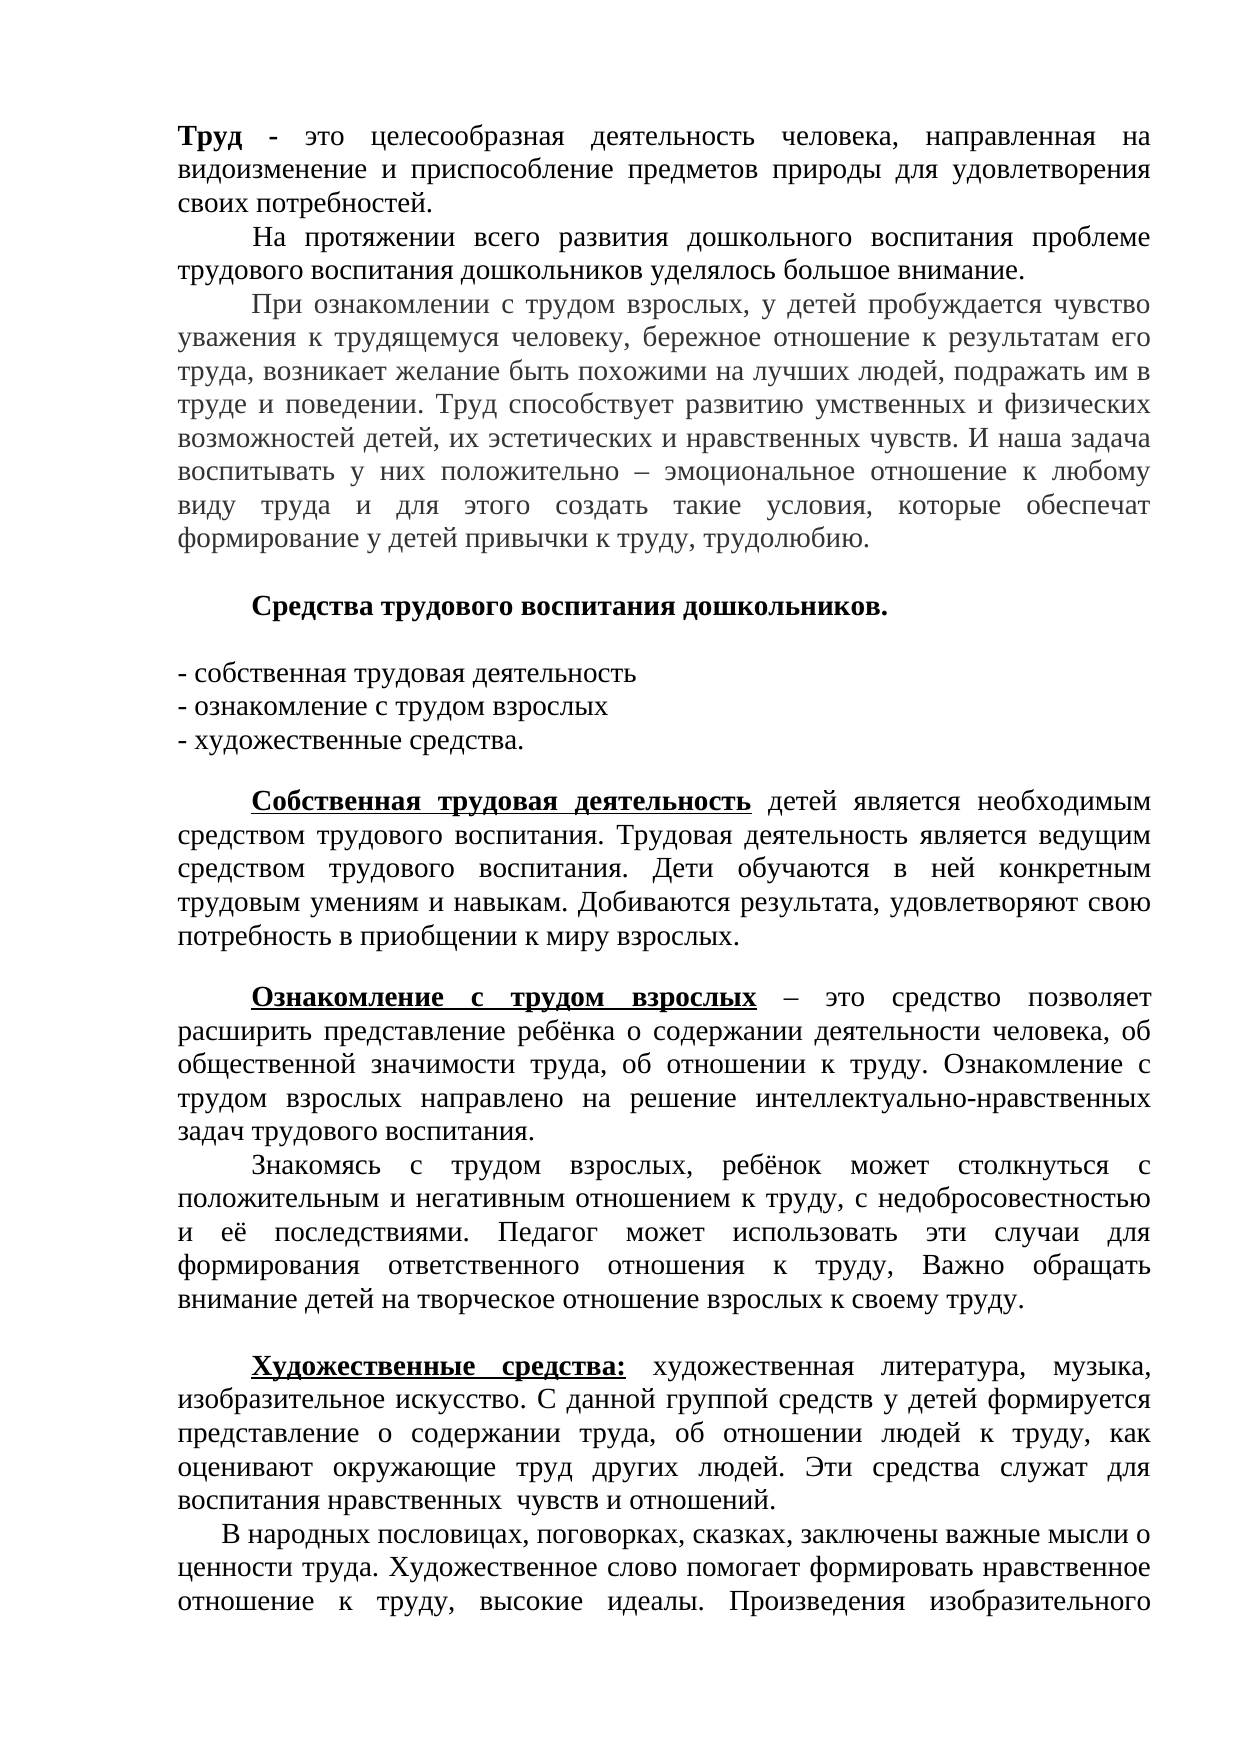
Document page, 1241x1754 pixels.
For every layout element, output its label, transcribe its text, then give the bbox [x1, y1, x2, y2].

text - художественные средства. [177, 722, 1152, 755]
text При ознакомлении с трудом взрослых, у детей пробуждается чувство уважения к трудящемуся человеку, бережное отношение к результатам его труда, возникает желание быть похожими на лучших людей, подражать им в труде и поведении. Труд способствует развитию умственных и физических возможностей детей, их эстетических и нравственных чувств. И наша задача воспитывать у них положительно – эмоциональное отношение к любому виду труда и для этого создать такие условия, которые обеспечат формирование у детей привычки к труду, трудолюбию. [177, 286, 1152, 554]
text - собственная трудовая деятельность [177, 655, 1152, 688]
text Знакомясь с трудом взрослых, ребёнок может столкнуться с положительным и негативным отношением к труду, с недобросовестностью и её последствиями. Педагог может использовать эти случаи для формирования ответственного отношения к труду, Важно обращать внимание детей на творческое отношение взрослых к своему труду. [177, 1147, 1152, 1314]
text Собственная трудовая деятельность детей является необходимым средством трудового воспитания. Трудовая деятельность является ведущим средством трудового воспитания. Дети обучаются в ней конкретным трудовым умениям и навыкам. Добиваются результата, удовлетворяют свою потребность в приобщении к миру взрослых. [177, 783, 1152, 951]
text - ознакомление с трудом взрослых [177, 688, 1152, 722]
text На протяжении всего развития дошкольного воспитания проблеме трудового воспитания дошкольников уделялось большое внимание. [177, 219, 1152, 286]
text Художественные средства: художественная литература, музыка, изобразительное искусство. С данной группой средств у детей формируется представление о содержании труда, об отношении людей к труду, как оценивают окружающие труд других людей. Эти средства служат для воспитания нравственных чувств и отношений. [177, 1348, 1152, 1516]
text Труд - это целесообразная деятельность человека, направленная на видоизменение и приспособление предметов природы для удовлетворения своих потребностей. [177, 118, 1152, 219]
text Средства трудового воспитания дошкольников. [177, 588, 1152, 621]
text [177, 1516, 1152, 1616]
text Ознакомление с трудом взрослых – это средство позволяет расширить представление ребёнка о содержании деятельности человека, об общественной значимости труда, об отношении к труду. Ознакомление с трудом взрослых направлено на решение интеллектуально-нравственных задач трудового воспитания. [177, 979, 1152, 1147]
